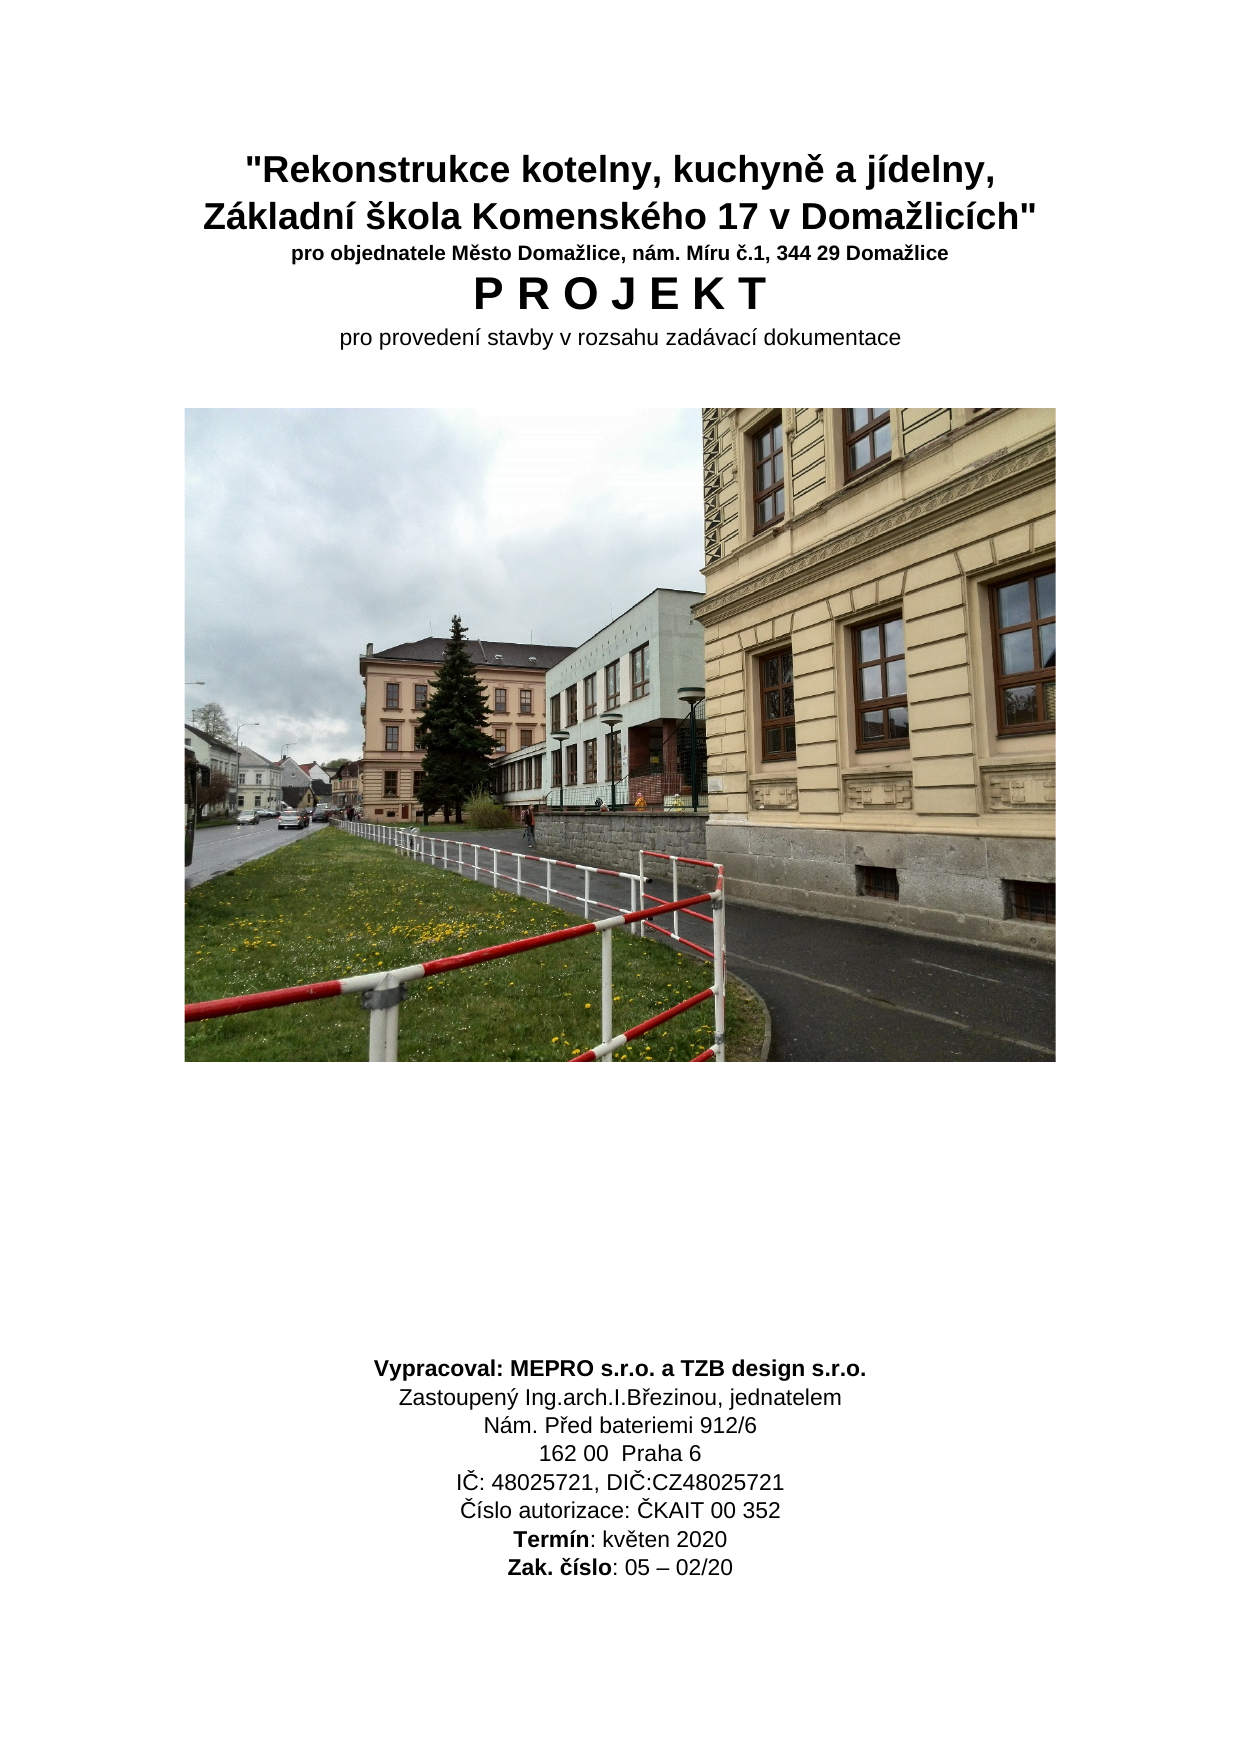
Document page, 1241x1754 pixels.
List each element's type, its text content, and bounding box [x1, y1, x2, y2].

text Nám. Před bateriemi 912/6 [148, 1412, 1093, 1438]
text Číslo autorizace: ČKAIT 00 352 [148, 1497, 1093, 1524]
text pro objednatele Město Domažlice, nám. Míru č.1, 344 29 Domažlice [148, 241, 1093, 265]
picture [184, 408, 1056, 1062]
text Zak. číslo: 05 – 02/20 [148, 1554, 1093, 1581]
text pro provedení stavby v rozsahu zadávací dokumentace [148, 323, 1093, 350]
text P R O J E K T [148, 267, 1093, 319]
text Základní škola Komenského 17 v Domažlicích" [148, 194, 1093, 237]
text IČ: 48025721, DIČ:CZ48025721 [148, 1469, 1093, 1495]
text Zastoupený Ing.arch.I.Březinou, jednatelem [148, 1383, 1093, 1410]
text Vypracoval: MEPRO s.r.o. a TZB design s.r.o. [148, 1355, 1093, 1381]
text "Rekonstrukce kotelny, kuchyně a jídelny, [148, 148, 1093, 191]
text Termín: květen 2020 [148, 1526, 1093, 1552]
text 162 00 Praha 6 [148, 1440, 1093, 1467]
